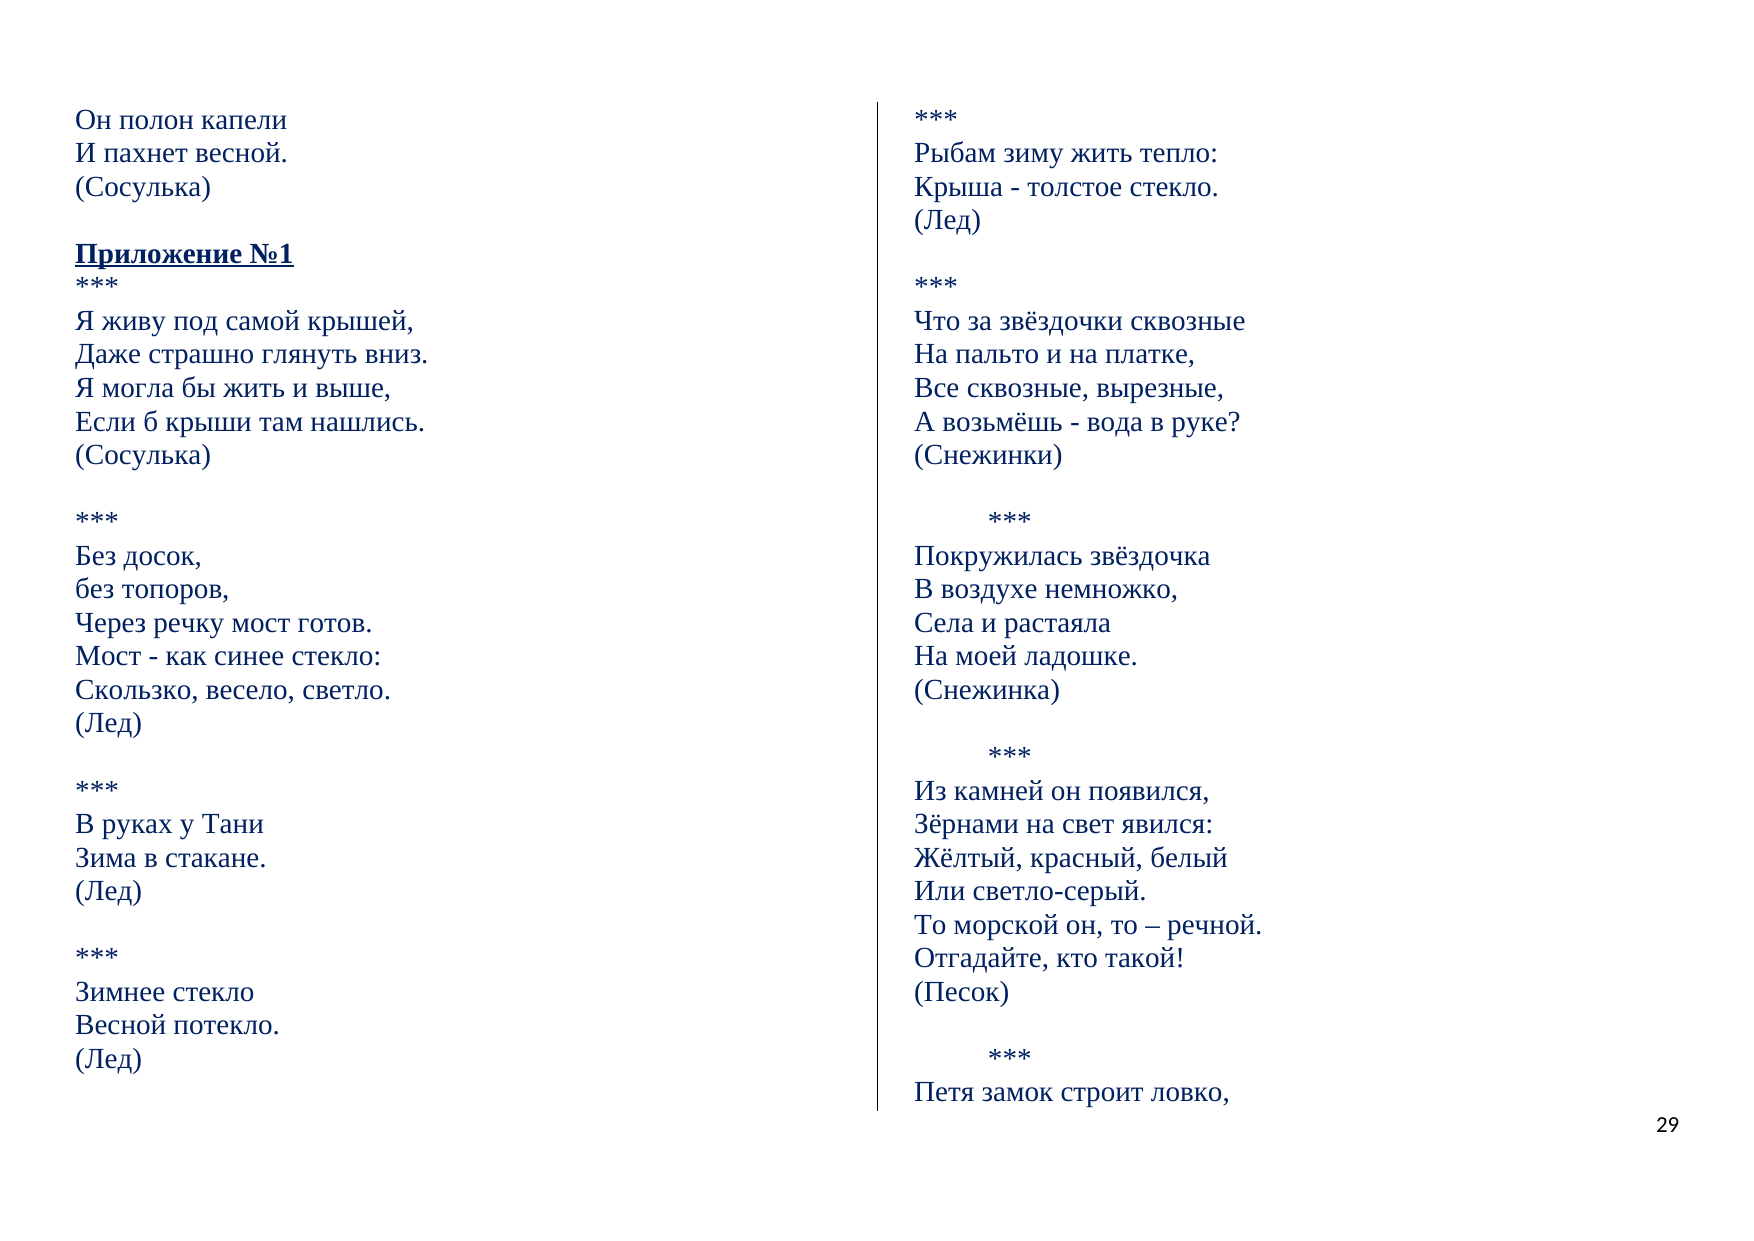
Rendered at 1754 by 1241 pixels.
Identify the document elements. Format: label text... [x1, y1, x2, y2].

text Крыша - толстое стекло. [914, 169, 1679, 202]
text Весной потекло. [75, 1007, 840, 1041]
text *** [75, 940, 840, 974]
text *** [75, 504, 840, 538]
text Жёлтый, красный, белый [914, 840, 1679, 873]
text (Сосулька) [75, 437, 840, 471]
text Зёрнами на свет явился: [914, 806, 1679, 840]
text В руках у Тани [75, 806, 840, 840]
text Петя замок строит ловко, [914, 1074, 1679, 1108]
text *** [914, 102, 1679, 135]
text А возьмёшь - вода в руке? [914, 404, 1679, 437]
text Приложение №1 [75, 236, 840, 269]
text То морской он, то – речной. [914, 907, 1679, 940]
text *** [75, 773, 840, 806]
text *** [914, 269, 1679, 303]
text Отгадайте, кто такой! [914, 940, 1679, 974]
text В воздухе немножко, [914, 571, 1679, 605]
text Села и растаяла [914, 605, 1679, 638]
text Зима в стакане. [75, 840, 840, 873]
text (Сосулька) [75, 169, 840, 202]
text Через речку мост готов. [75, 605, 840, 638]
text Зимнее стекло [75, 974, 840, 1007]
text (Лед) [75, 873, 840, 907]
text На моей ладошке. [914, 638, 1679, 672]
text *** [988, 504, 1679, 538]
text На пальто и на платке, [914, 337, 1679, 370]
text Он полон капели [75, 102, 840, 135]
text (Лед) [75, 1041, 840, 1074]
text Я могла бы жить и выше, [75, 370, 840, 404]
text И пахнет весной. [75, 135, 840, 169]
text Без досок, [75, 538, 840, 571]
text (Лед) [914, 202, 1679, 236]
text Покружилась звёздочка [914, 538, 1679, 571]
text Все сквозные, вырезные, [914, 370, 1679, 404]
text Скользко, весело, светло. [75, 672, 840, 706]
text Даже страшно глянуть вниз. [75, 337, 840, 370]
text Рыбам зиму жить тепло: [914, 135, 1679, 169]
text без топоров, [75, 571, 840, 605]
text Из камней он появился, [914, 773, 1679, 806]
text *** [988, 739, 1679, 773]
text *** [988, 1041, 1679, 1074]
text (Снежинка) [914, 672, 1679, 706]
text *** [75, 269, 840, 303]
text Или светло-серый. [914, 873, 1679, 907]
text Что за звёздочки сквозные [914, 303, 1679, 337]
text (Песок) [914, 974, 1679, 1007]
text (Снежинки) [914, 437, 1679, 471]
text Я живу под самой крышей, [75, 303, 840, 337]
text Мост - как синее стекло: [75, 638, 840, 672]
text (Лед) [75, 706, 840, 739]
text Если б крыши там нашлись. [75, 404, 840, 437]
